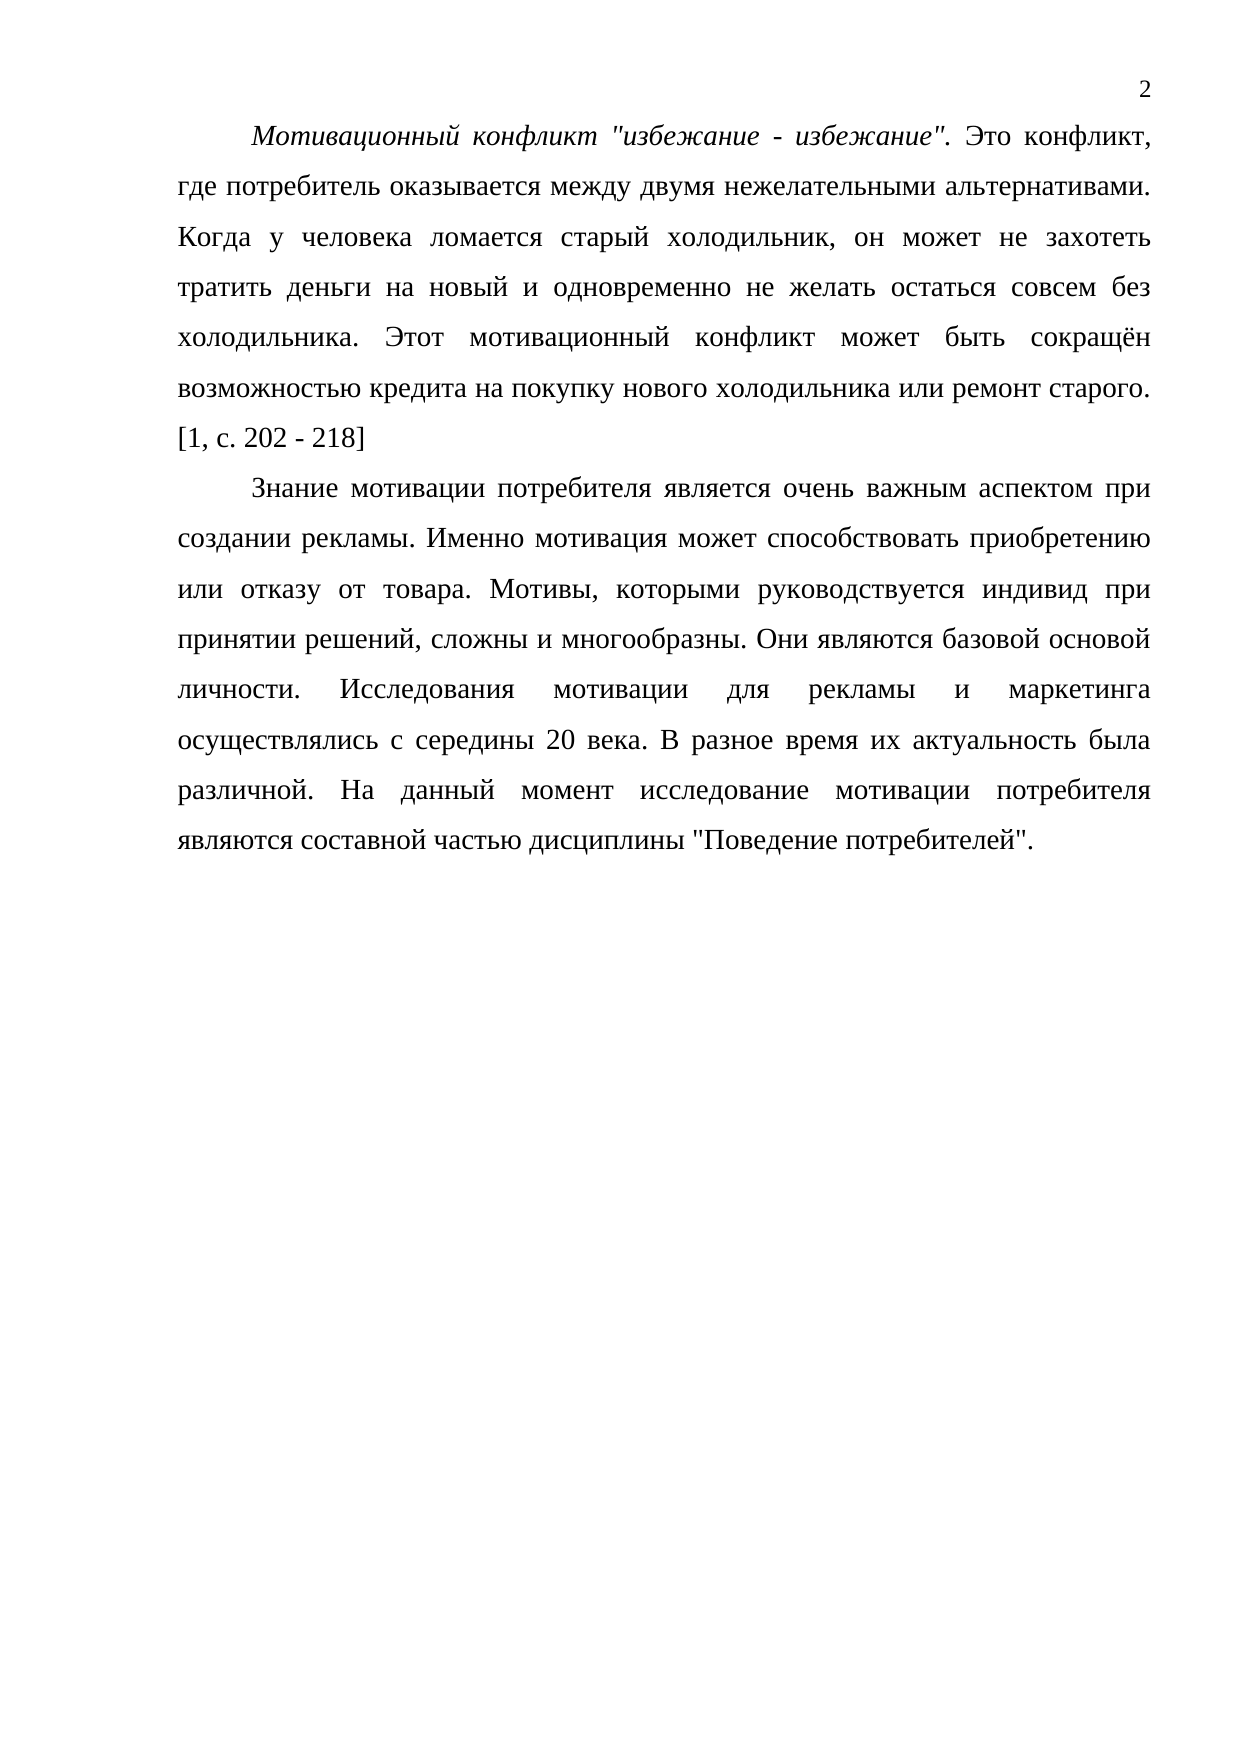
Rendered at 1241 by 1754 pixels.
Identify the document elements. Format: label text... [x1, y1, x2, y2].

text Мотивационный конфликт "избежание - избежание". Это конфликт, где потребитель оказывается между двумя нежелательными альтернативами. Когда у человека ломается старый холодильник, он может не захотеть тратить деньги на новый и одновременно не желать остаться совсем без холодильника. Этот мотивационный конфликт может быть сокращён возможностью кредита на покупку нового холодильника или ремонт старого. [1, с. 202 - 218] [177, 118, 1152, 453]
text Знание мотивации потребителя является очень важным аспектом при создании рекламы. Именно мотивация может способствовать приобретению или отказу от товара. Мотивы, которыми руководствуется индивид при принятии решений, сложны и многообразны. Они являются базовой основой личности. Исследования мотивации для рекламы и маркетинга осуществлялись с середины 20 века. В разное время их актуальность была различной. На данный момент исследование мотивации потребителя являются составной частью дисциплины "Поведение потребителей". [177, 470, 1152, 856]
